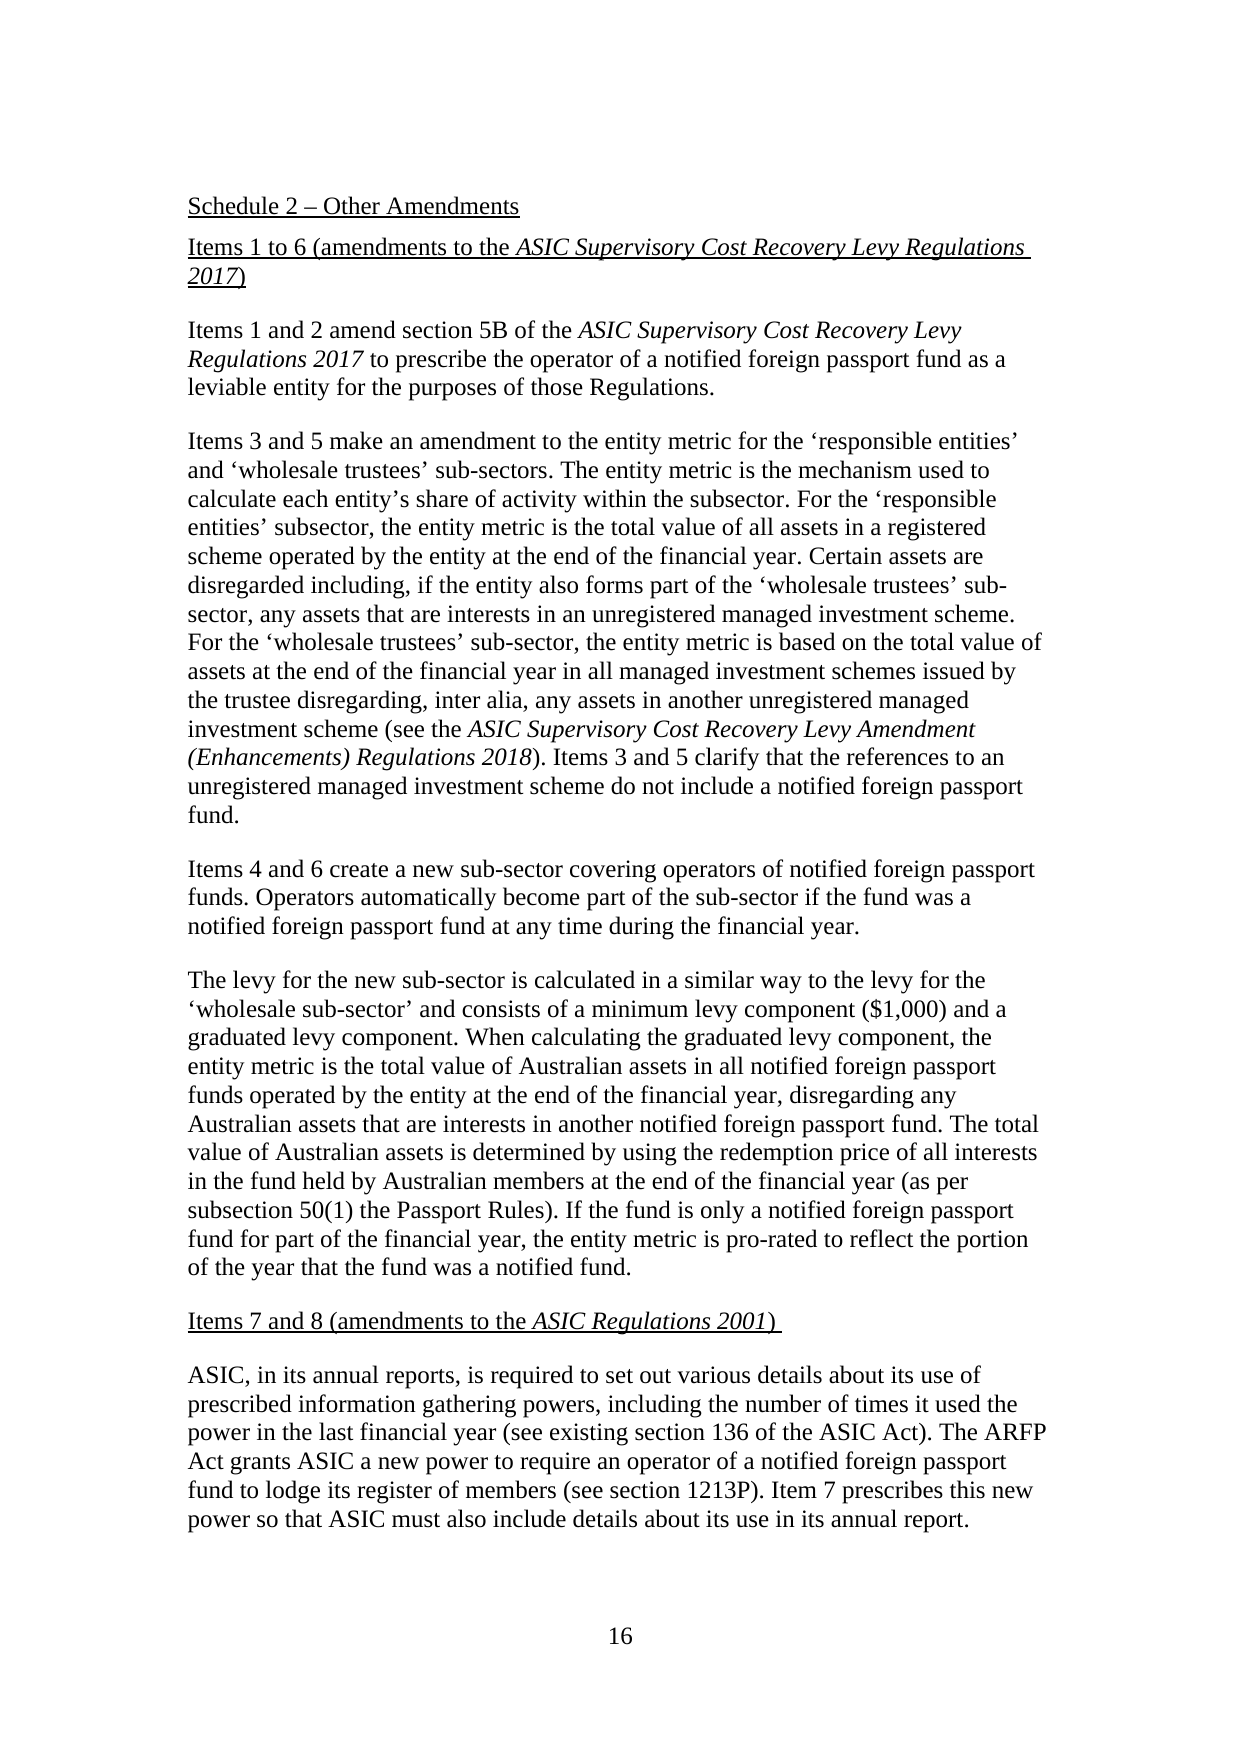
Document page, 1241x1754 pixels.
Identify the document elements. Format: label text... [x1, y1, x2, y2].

text Items 1 to 6 (amendments to the ASIC Supervisory Cost Recovery Levy Regulations 2017) [187, 232, 1053, 290]
text Items 4 and 6 create a new sub-sector covering operators of notified foreign passport funds. Operators automatically become part of the sub-sector if the fund was a notified foreign passport fund at any time during the financial year. [187, 854, 1053, 940]
text Items 7 and 8 (amendments to the ASIC Regulations 2001) [187, 1306, 1043, 1335]
text Items 1 and 2 amend section 5B of the ASIC Supervisory Cost Recovery Levy Regulations 2017 to prescribe the operator of a notified foreign passport fund as a leviable entity for the purposes of those Regulations. [187, 315, 1053, 401]
text Schedule 2 – Other Amendments [187, 191, 1043, 220]
text The levy for the new sub-sector is calculated in a similar way to the levy for the ‘wholesale sub-sector’ and consists of a minimum levy component ($1,000) and a graduated levy component. When calculating the graduated levy component, the entity metric is the total value of Australian assets in all notified foreign passport funds operated by the entity at the end of the financial year, disregarding any Australian assets that are interests in another notified foreign passport fund. The total value of Australian assets is determined by using the redemption price of all interests in the fund held by Australian members at the end of the financial year (as per subsection 50(1) the Passport Rules). If the fund is only a notified foreign passport fund for part of the financial year, the entity metric is pro-rated to reflect the portion of the year that the fund was a notified fund. [187, 965, 1053, 1281]
text ASIC, in its annual reports, is required to set out various details about its use of prescribed information gathering powers, including the number of times it used the power in the last financial year (see existing section 136 of the ASIC Act). The ARFP Act grants ASIC a new power to require an operator of a notified foreign passport fund to lodge its register of members (see section 1213P). Item 7 prescribes this new power so that ASIC must also include details about its use in its annual report. [187, 1360, 1053, 1532]
text Items 3 and 5 make an amendment to the entity metric for the ‘responsible entities’ and ‘wholesale trustees’ sub-sectors. The entity metric is the mechanism used to calculate each entity’s share of activity within the subsector. For the ‘responsible entities’ subsector, the entity metric is the total value of all assets in a registered scheme operated by the entity at the end of the financial year. Certain assets are disregarded including, if the entity also forms part of the ‘wholesale trustees’ sub-sector, any assets that are interests in an unregistered managed investment scheme. For the ‘wholesale trustees’ sub-sector, the entity metric is based on the total value of assets at the end of the financial year in all managed investment schemes issued by the trustee disregarding, inter alia, any assets in another unregistered managed investment scheme (see the ASIC Supervisory Cost Recovery Levy Amendment (Enhancements) Regulations 2018). Items 3 and 5 clarify that the references to an unregistered managed investment scheme do not include a notified foreign passport fund. [187, 426, 1053, 829]
